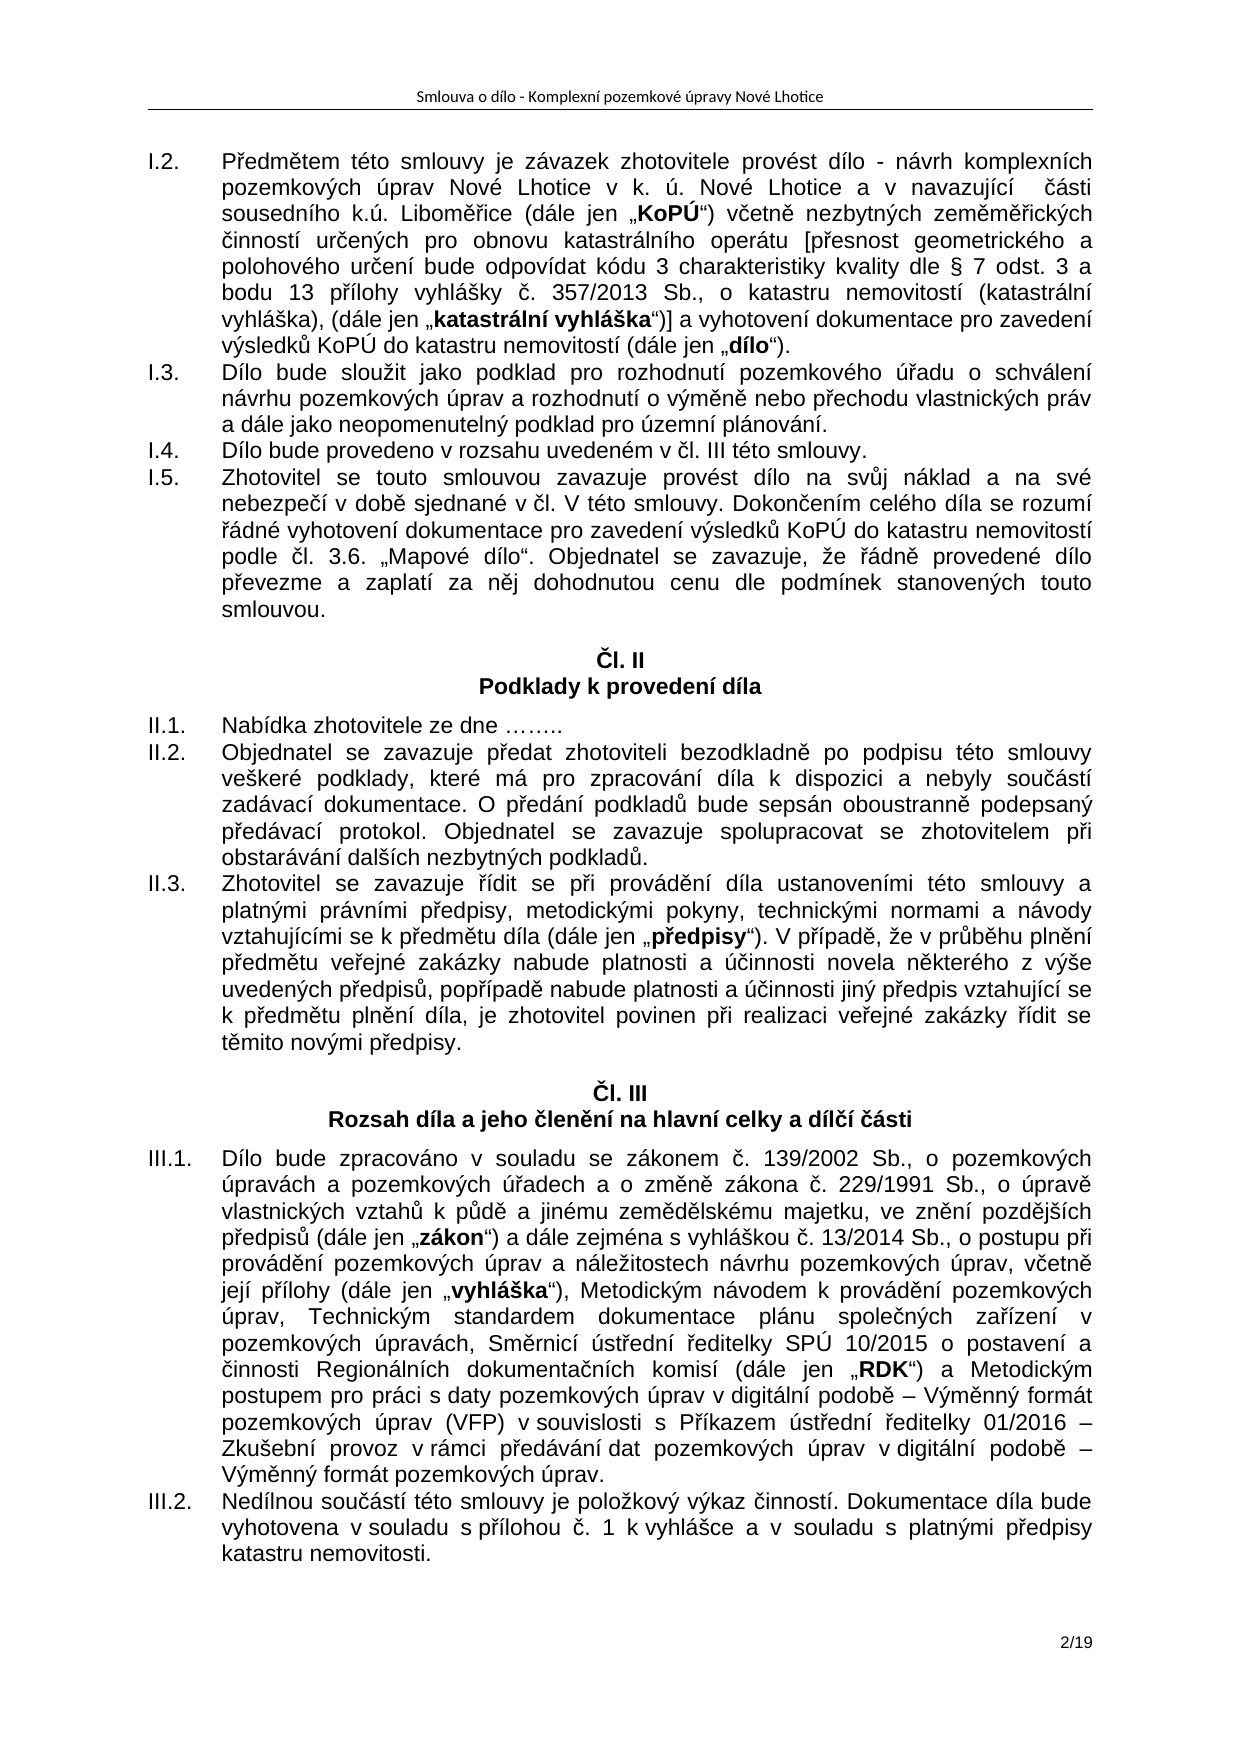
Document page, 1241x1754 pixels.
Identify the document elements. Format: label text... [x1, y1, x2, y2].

list Zhotovitel se touto smlouvou zavazuje provést dílo na svůj náklad a na své nebezpečí v době sjednané v čl. V této smlouvy. Dokončením celého díla se rozumí řádné vyhotovení dokumentace pro zavedení výsledků KoPÚ do katastru nemovitostí podle čl. 3.6. „Mapové dílo“. Objednatel se zavazuje, že řádně provedené dílo převezme a zaplatí za něj dohodnutou cenu dle podmínek stanovených touto smlouvou. [148, 464, 1093, 622]
list Předmětem této smlouvy je závazek zhotovitele provést dílo - návrh komplexních pozemkových úprav Nové Lhotice v k. ú. Nové Lhotice a v navazující části sousedního k.ú. Liboměřice (dále jen „KoPÚ“) včetně nezbytných zeměměřických činností určených pro obnovu katastrálního operátu [přesnost geometrického a polohového určení bude odpovídat kódu 3 charakteristiky kvality dle § 7 odst. 3 a bodu 13 přílohy vyhlášky č. 357/2013 Sb., o katastru nemovitostí (katastrální vyhláška), (dále jen „katastrální vyhláška“)] a vyhotovení dokumentace pro zavedení výsledků KoPÚ do katastru nemovitostí (dále jen „dílo“). [148, 148, 1093, 358]
list Dílo bude zpracováno v souladu se zákonem č. 139/2002 Sb., o pozemkových úpravách a pozemkových úřadech a o změně zákona č. 229/1991 Sb., o úpravě vlastnických vztahů k půdě a jinému zemědělskému majetku, ve znění pozdějších předpisů (dále jen „zákon“) a dále zejména s vyhláškou č. 13/2014 Sb., o postupu při provádění pozemkových úprav a náležitostech návrhu pozemkových úprav, včetně její přílohy (dále jen „vyhláška“), Metodickým návodem k provádění pozemkových úprav, Technickým standardem dokumentace plánu společných zařízení v pozemkových úpravách, Směrnicí ústřední ředitelky SPÚ 10/2015 o postavení a činnosti Regionálních dokumentačních komisí (dále jen „RDK“) a Metodickým postupem pro práci s daty pozemkových úprav v digitální podobě – Výměnný formát pozemkových úprav (VFP) v souvislosti s Příkazem ústřední ředitelky 01/2016 – Zkušební provoz v rámci předávání dat pozemkových úprav v digitální podobě – Výměnný formát pozemkových úprav. [148, 1145, 1093, 1488]
list Zhotovitel se zavazuje řídit se při provádění díla ustanoveními této smlouvy a platnými právními předpisy, metodickými pokyny, technickými normami a návody vztahujícími se k předmětu díla (dále jen „předpisy“). V případě, že v průběhu plnění předmětu veřejné zakázky nabude platnosti a účinnosti novela některého z výše uvedených předpisů, popřípadě nabude platnosti a účinnosti jiný předpis vztahující se k předmětu plnění díla, je zhotovitel povinen při realizaci veřejné zakázky řídit se těmito novými předpisy. [148, 870, 1093, 1055]
list Dílo bude sloužit jako podklad pro rozhodnutí pozemkového úřadu o schválení návrhu pozemkových úprav a rozhodnutí o výměně nebo přechodu vlastnických práv a dále jako neopomenutelný podklad pro územní plánování. [148, 358, 1093, 437]
list Nedílnou součástí této smlouvy je položkový výkaz činností. Dokumentace díla bude vyhotovena v souladu s přílohou č. 1 k vyhlášce a v souladu s platnými předpisy katastru nemovitosti. [148, 1488, 1093, 1567]
list Nabídka zhotovitele ze dne …….. [148, 712, 1093, 738]
list Objednatel se zavazuje předat zhotoviteli bezodkladně po podpisu této smlouvy veškeré podklady, které má pro zpracování díla k dispozici a nebyly součástí zadávací dokumentace. O předání podkladů bude sepsán oboustranně podepsaný předávací protokol. Objednatel se zavazuje spolupracovat se zhotovitelem při obstarávání dalších nezbytných podkladů. [148, 738, 1093, 870]
subtitle Čl. III Rozsah díla a jeho členění na hlavní celky a dílčí části [148, 1080, 1093, 1132]
subtitle Čl. II Podklady k provedení díla [148, 647, 1093, 700]
list Dílo bude provedeno v rozsahu uvedeném v čl. III této smlouvy. [148, 437, 1093, 464]
